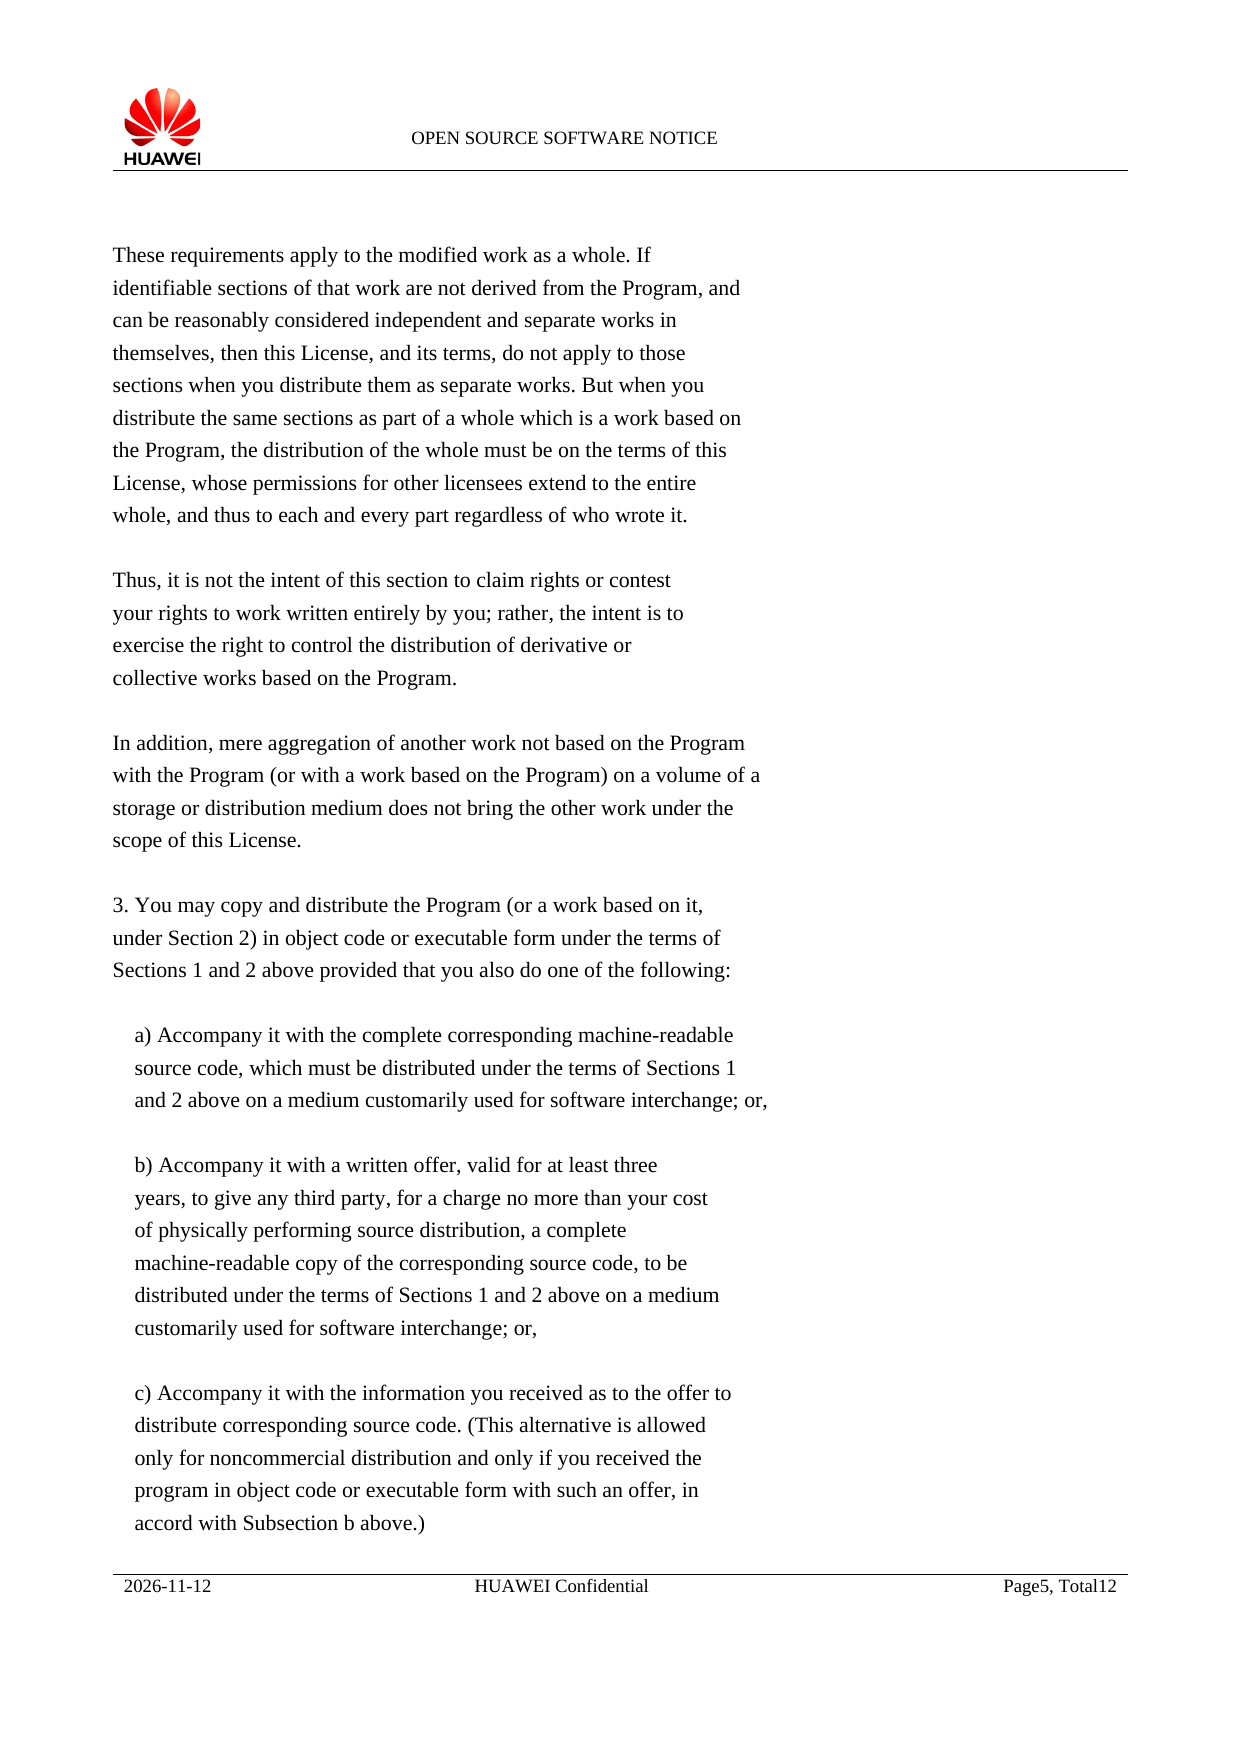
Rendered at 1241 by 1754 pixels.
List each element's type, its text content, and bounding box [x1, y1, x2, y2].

picture [124, 88, 201, 165]
